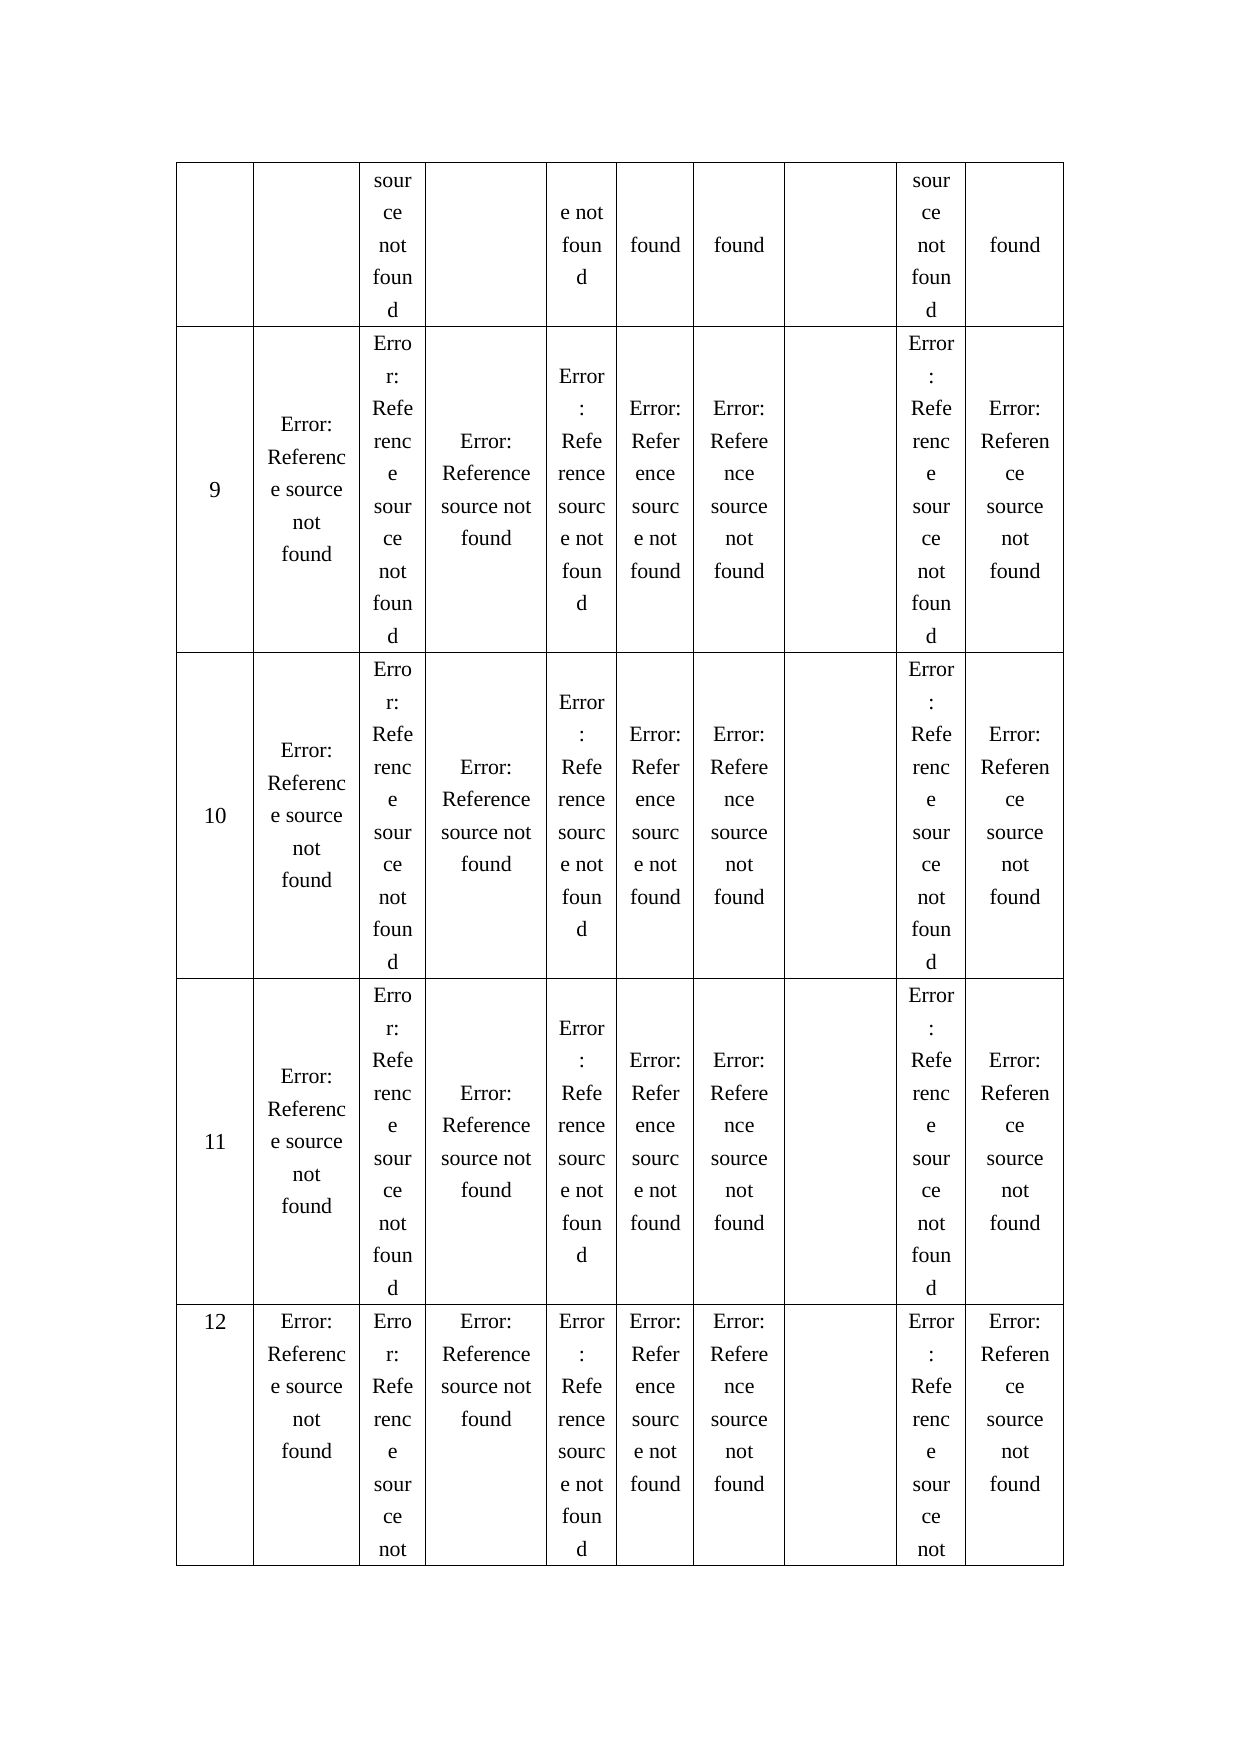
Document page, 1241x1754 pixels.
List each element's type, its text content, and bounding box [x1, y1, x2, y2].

table_cell [426, 327, 546, 652]
table_cell [360, 327, 425, 652]
table_cell [966, 979, 1063, 1304]
table_cell [547, 653, 616, 978]
table_cell [966, 163, 1063, 326]
table_cell [426, 979, 546, 1304]
table_cell [694, 163, 784, 326]
table_cell [694, 327, 784, 652]
table_cell [966, 653, 1063, 978]
table_cell 11 [177, 979, 253, 1304]
table_cell [897, 979, 965, 1304]
table_cell [360, 163, 425, 326]
table_cell [254, 653, 359, 978]
table_cell [897, 1305, 965, 1565]
table_cell [785, 163, 896, 326]
table_cell [617, 979, 693, 1304]
table_cell [617, 163, 693, 326]
table_cell [426, 1305, 546, 1565]
table_cell [426, 163, 546, 326]
table_cell [897, 653, 965, 978]
table_cell [547, 163, 616, 326]
table_cell [694, 1305, 784, 1565]
table_cell [785, 653, 896, 978]
table_cell 12 [177, 1305, 253, 1565]
table_cell [617, 653, 693, 978]
table_cell [547, 327, 616, 652]
table_cell [966, 327, 1063, 652]
table_cell [254, 163, 359, 326]
table_cell [254, 979, 359, 1304]
table_cell [547, 1305, 616, 1565]
table_cell [360, 979, 425, 1304]
table_cell 10 [177, 653, 253, 978]
table_cell [547, 979, 616, 1304]
table_cell [694, 979, 784, 1304]
table_cell [617, 327, 693, 652]
table_cell [617, 1305, 693, 1565]
table_cell [966, 1305, 1063, 1565]
table_cell 9 [177, 327, 253, 652]
table_cell [785, 979, 896, 1304]
table_cell [785, 1305, 896, 1565]
table_cell [694, 653, 784, 978]
table_cell [897, 163, 965, 326]
table_cell [897, 327, 965, 652]
table_cell [360, 653, 425, 978]
table_cell [254, 327, 359, 652]
table_cell [360, 1305, 425, 1565]
table_cell [426, 653, 546, 978]
table_cell 8 [177, 163, 253, 326]
table_cell [785, 327, 896, 652]
table_cell [254, 1305, 359, 1565]
